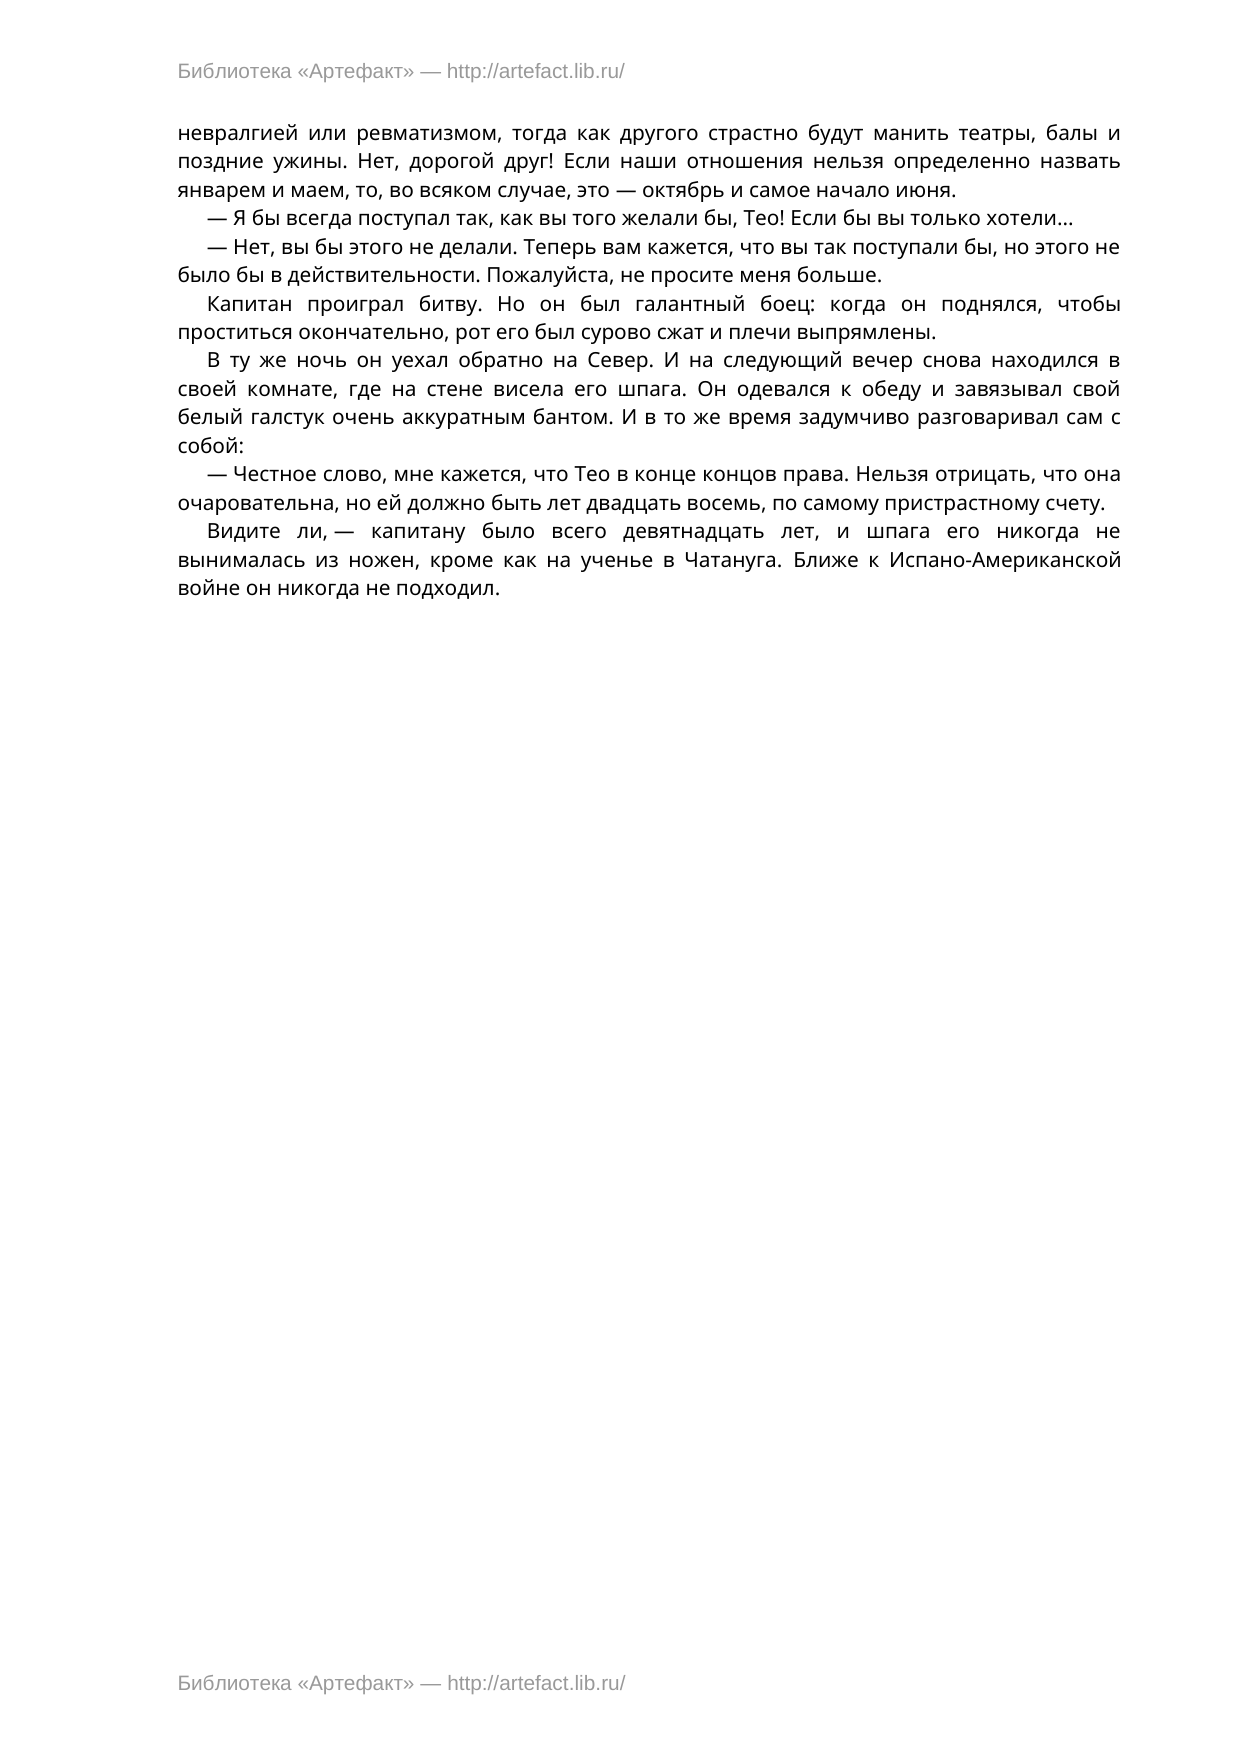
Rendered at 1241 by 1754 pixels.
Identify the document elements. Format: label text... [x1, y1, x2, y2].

text Капитан проиграл битву. Но он был галантный боец: когда он поднялся, чтобы проститься окончательно, рот его был сурово сжат и плечи выпрямлены. [177, 289, 1122, 346]
text — Честное слово, мне кажется, что Тео в конце концов права. Нельзя отрицать, что она очаровательна, но ей должно быть лет двадцать восемь, по самому пристрастному счету. [177, 459, 1122, 516]
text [177, 118, 1122, 203]
text В ту же ночь он уехал обратно на Север. И на следующий вечер снова находился в своей комнате, где на стене висела его шпага. Он одевался к обеду и завязывал свой белый галстук очень аккуратным бантом. И в то же время задумчиво разговаривал сам с собой: [177, 346, 1122, 459]
text Видите ли, — капитану было всего девятнадцать лет, и шпага его никогда не вынималась из ножен, кроме как на ученье в Чатануга. Ближе к Испано-Американской войне он никогда не подходил. [177, 516, 1122, 602]
text — Нет, вы бы этого не делали. Теперь вам кажется, что вы так поступали бы, но этого не было бы в действительности. Пожалуйста, не просите меня больше. [177, 232, 1122, 289]
text — Я бы всегда поступал так, как вы того желали бы, Тео! Если бы вы только хотели... [177, 203, 1122, 232]
